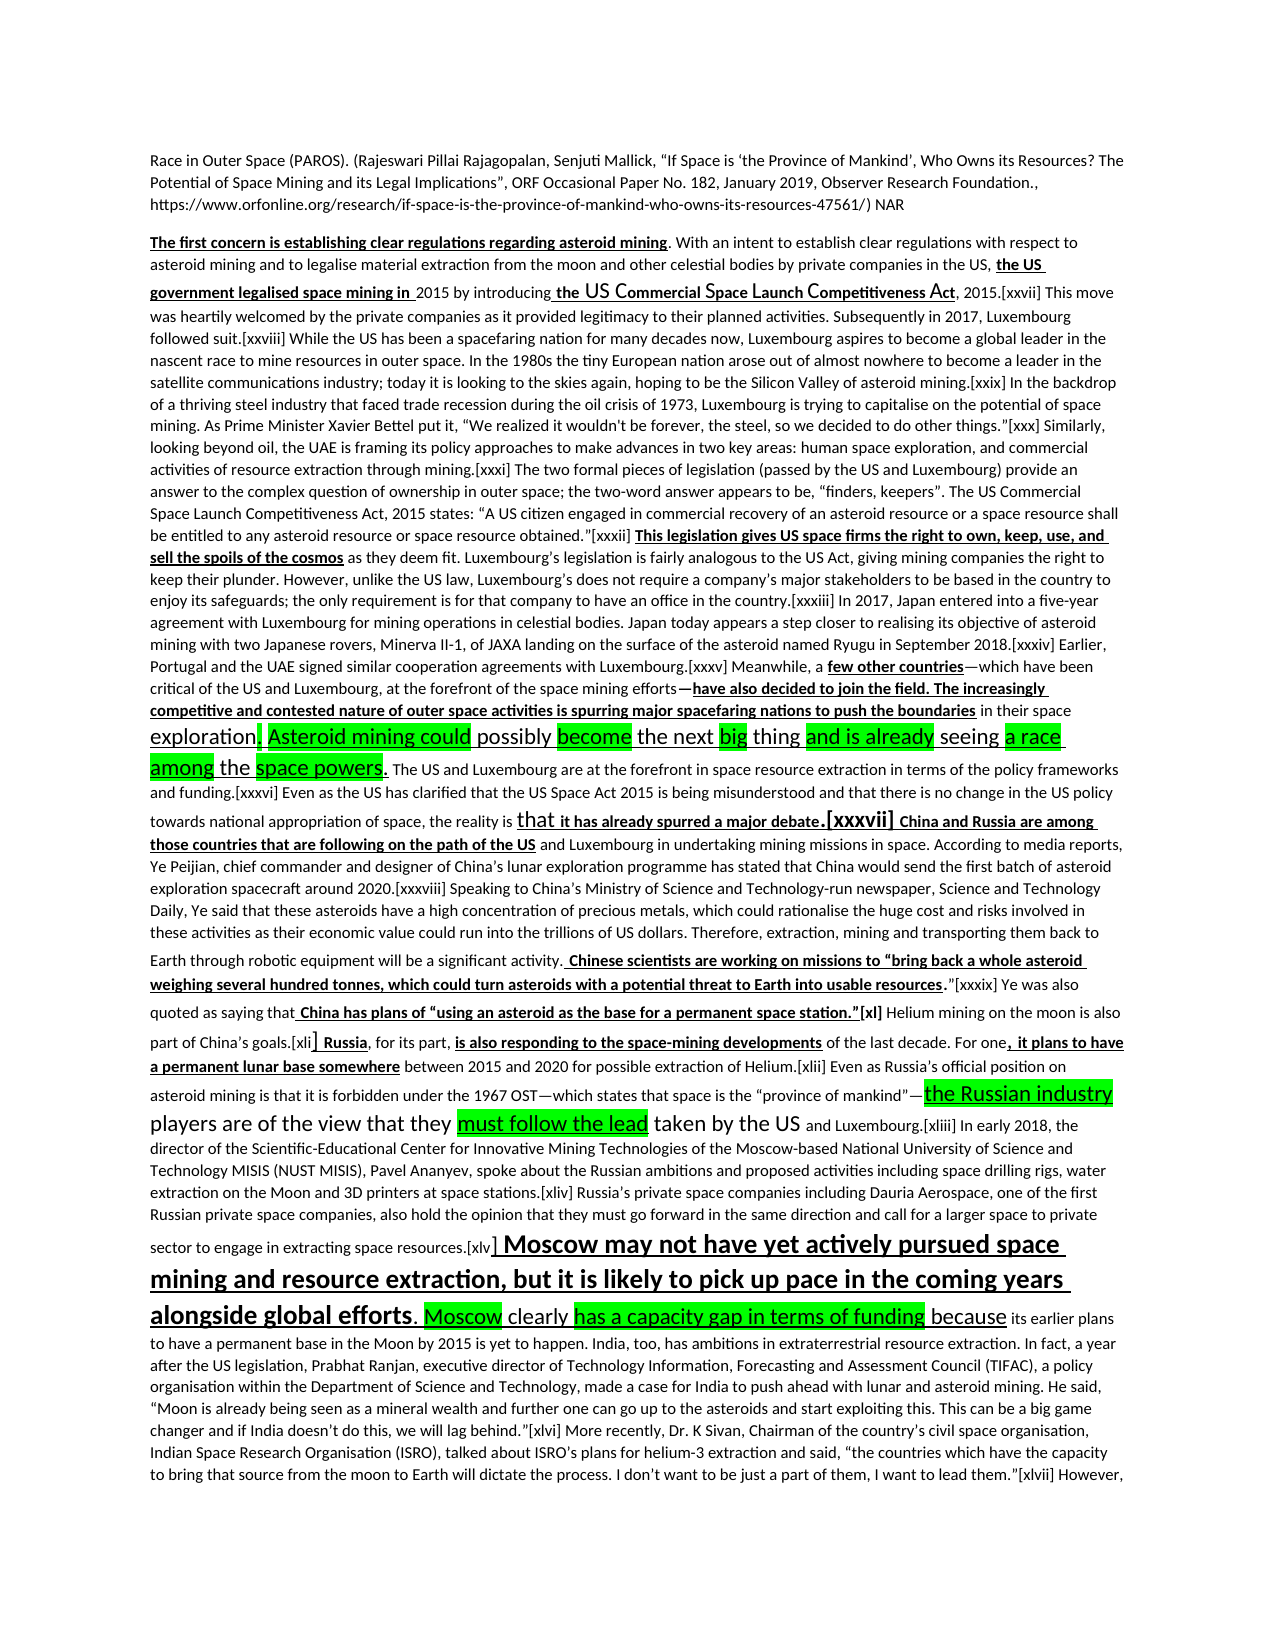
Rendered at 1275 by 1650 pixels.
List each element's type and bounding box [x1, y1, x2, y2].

text [150, 232, 1125, 1484]
text [150, 150, 1125, 214]
